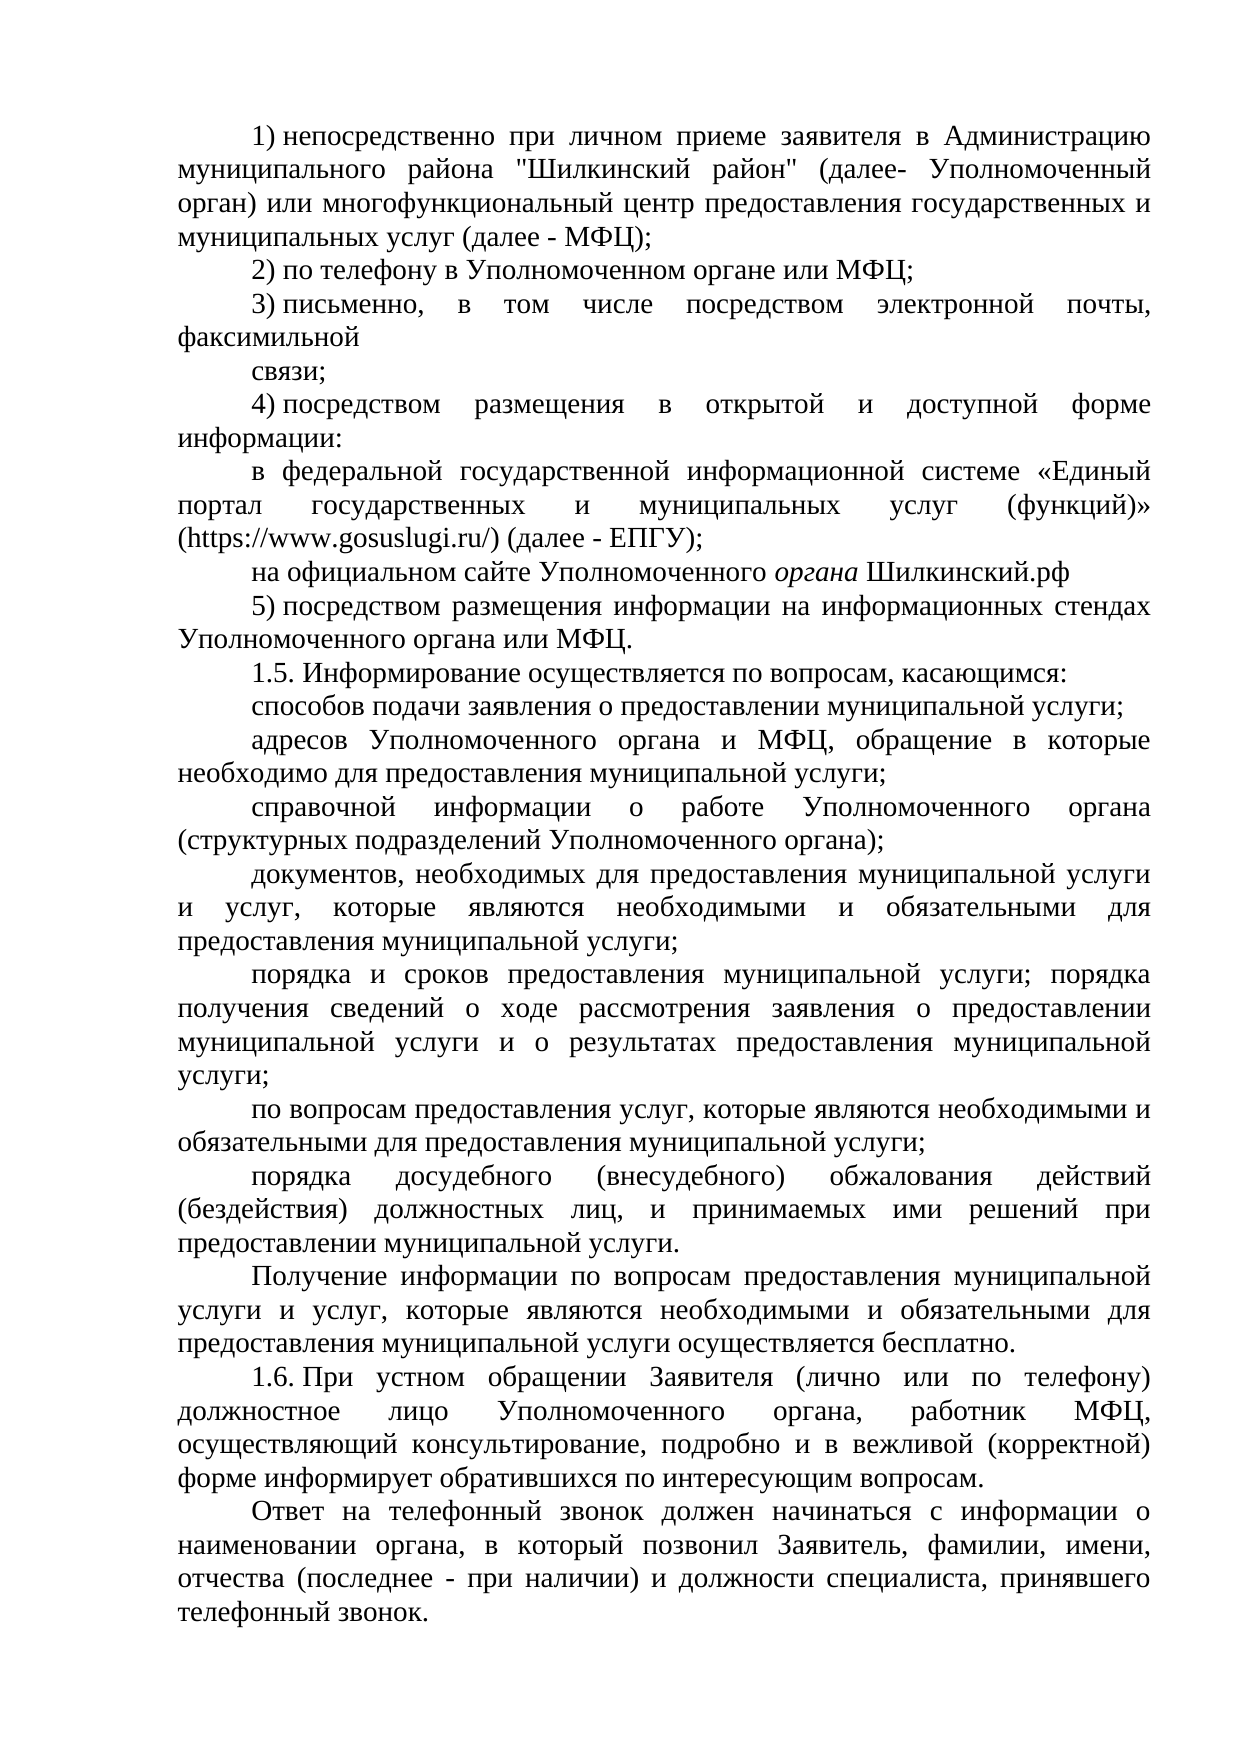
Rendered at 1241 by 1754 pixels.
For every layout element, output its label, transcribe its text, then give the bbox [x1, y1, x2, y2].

text 4) посредством размещения в открытой и доступной форме информации: [177, 386, 1152, 453]
text порядка досудебного (внесудебного) обжалования действий (бездействия) должностных лиц, и принимаемых ими решений при предоставлении муниципальной услуги. [177, 1158, 1152, 1258]
text способов подачи заявления о предоставлении муниципальной услуги; [177, 688, 1152, 722]
text 1.5. Информирование осуществляется по вопросам, касающимся: [177, 655, 1152, 688]
text порядка и сроков предоставления муниципальной услуги; порядка получения сведений о ходе рассмотрения заявления о предоставлении муниципальной услуги и о результатах предоставления муниципальной услуги; [177, 957, 1152, 1091]
text по вопросам предоставления услуг, которые являются необходимыми и обязательными для предоставления муниципальной услуги; [177, 1091, 1152, 1158]
text на официальном сайте Уполномоченного органа Шилкинский.рф [177, 554, 1152, 588]
text 1.6. При устном обращении Заявителя (лично или по телефону) должностное лицо Уполномоченного органа, работник МФЦ, осуществляющий консультирование, подробно и в вежливой (корректной) форме информирует обратившихся по интересующим вопросам. [177, 1359, 1152, 1493]
text документов, необходимых для предоставления муниципальной услуги и услуг, которые являются необходимыми и обязательными для предоставления муниципальной услуги; [177, 856, 1152, 957]
text 2) по телефону в Уполномоченном органе или МФЦ; [177, 252, 1152, 286]
text адресов Уполномоченного органа и МФЦ, обращение в которые необходимо для предоставления муниципальной услуги; [177, 722, 1152, 789]
text 3) письменно, в том числе посредством электронной почты, факсимильной [177, 286, 1152, 353]
text справочной информации о работе Уполномоченного органа (структурных подразделений Уполномоченного органа); [177, 789, 1152, 856]
text связи; [177, 353, 1152, 386]
text 1) непосредственно при личном приеме заявителя в Администрацию муниципального района "Шилкинский район" (далее- Уполномоченный орган) или многофункциональный центр предоставления государственных и муниципальных услуг (далее - МФЦ); [177, 118, 1152, 252]
text в федеральной государственной информационной системе «Единый портал государственных и муниципальных услуг (функций)» (https://www.gosuslugi.ru/) (далее - ЕПГУ); [177, 453, 1152, 554]
text Получение информации по вопросам предоставления муниципальной услуги и услуг, которые являются необходимыми и обязательными для предоставления муниципальной услуги осуществляется бесплатно. [177, 1258, 1152, 1359]
text 5) посредством размещения информации на информационных стендах Уполномоченного органа или МФЦ. [177, 588, 1152, 655]
text Ответ на телефонный звонок должен начинаться с информации о наименовании органа, в который позвонил Заявитель, фамилии, имени, отчества (последнее - при наличии) и должности специалиста, принявшего телефонный звонок. [177, 1493, 1152, 1627]
